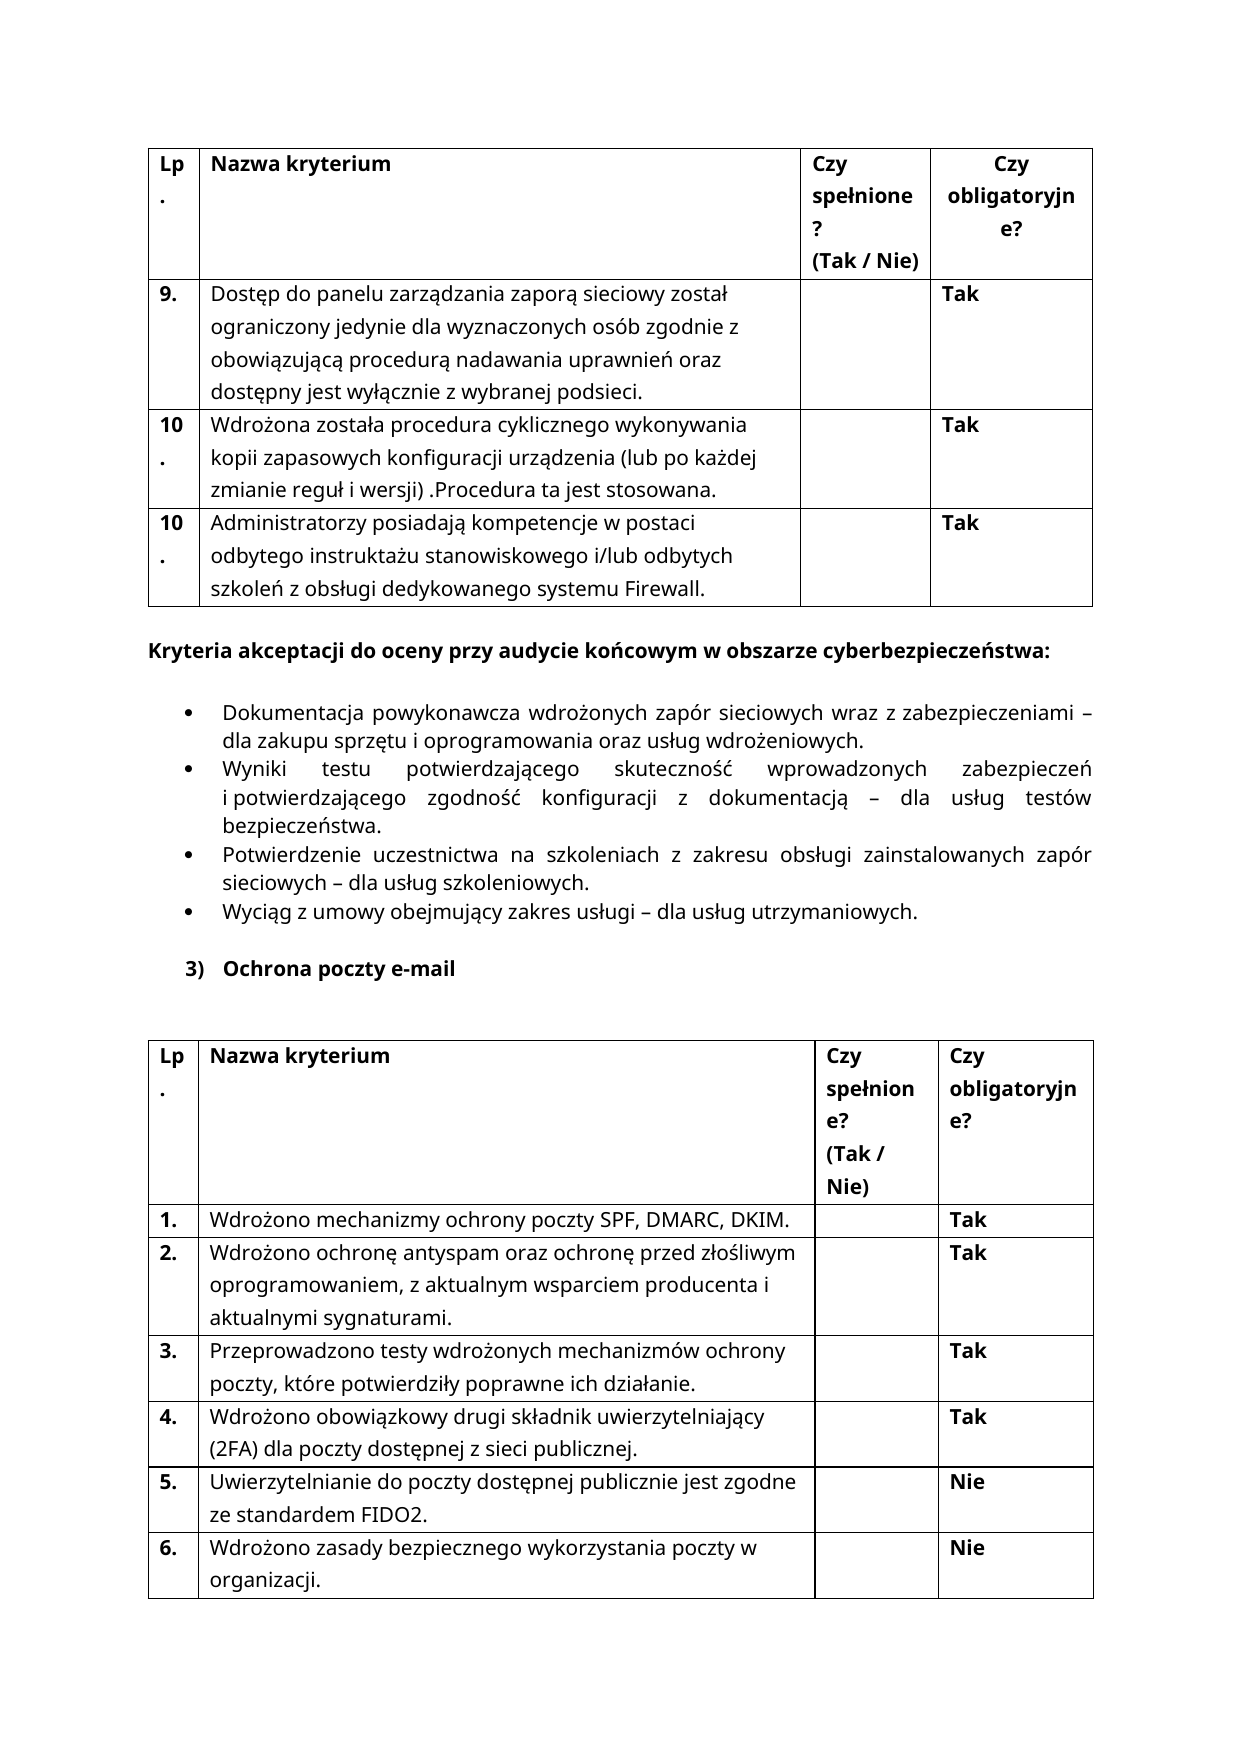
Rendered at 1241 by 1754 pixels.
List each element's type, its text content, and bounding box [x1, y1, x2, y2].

table_cell [801, 509, 930, 606]
table_cell [801, 410, 930, 507]
table_cell Nie [939, 1533, 1093, 1598]
table_cell 2. [149, 1238, 198, 1335]
table_header Czy spełnione? (Tak / Nie) [801, 149, 930, 278]
table_cell 3. [149, 1336, 198, 1401]
table_cell 10. [149, 509, 199, 606]
table_cell 9. [149, 280, 199, 409]
table_cell 5. [149, 1468, 198, 1532]
table_cell Tak [931, 280, 1092, 409]
list Wyniki testu potwierdzającego skuteczność wprowadzonych zabezpieczeń i potwierdzającego zgodność konfiguracji z dokumentacją – dla usług testów bezpieczeństwa. [185, 754, 1093, 840]
table_header Nazwa kryterium [200, 149, 800, 278]
table_cell 1. [149, 1205, 198, 1237]
table_header Lp. [149, 149, 199, 278]
table_cell [816, 1205, 938, 1237]
table_header Nazwa kryterium [199, 1041, 814, 1204]
table_header Czy spełnione? (Tak / Nie) [816, 1041, 938, 1204]
table_cell 10. [149, 410, 199, 507]
table_cell 6. [149, 1533, 198, 1598]
list Potwierdzenie uczestnictwa na szkoleniach z zakresu obsługi zainstalowanych zapór sieciowych – dla usług szkoleniowych. [185, 840, 1093, 897]
table_cell [816, 1533, 938, 1598]
table_cell Uwierzytelnianie do poczty dostępnej publicznie jest zgodne ze standardem FIDO2. [199, 1468, 814, 1532]
table_cell [801, 280, 930, 409]
table_cell Przeprowadzono testy wdrożonych mechanizmów ochrony poczty, które potwierdziły poprawne ich działanie. [199, 1336, 814, 1401]
table_cell Tak [939, 1238, 1093, 1335]
text Kryteria akceptacji do oceny przy audycie końcowym w obszarze cyberbezpieczeństwa: [148, 636, 1093, 664]
list Wyciąg z umowy obejmujący zakres usługi – dla usług utrzymaniowych. [185, 897, 1093, 925]
table_cell [816, 1336, 938, 1401]
table_cell Nie [939, 1468, 1093, 1532]
table_cell Tak [931, 410, 1092, 507]
table_cell Tak [931, 509, 1092, 606]
table_cell Dostęp do panelu zarządzania zaporą sieciowy został ograniczony jedynie dla wyznaczonych osób zgodnie z obowiązującą procedurą nadawania uprawnień oraz dostępny jest wyłącznie z wybranej podsieci. [200, 280, 800, 409]
table_cell [816, 1468, 938, 1532]
table_cell Tak [939, 1402, 1093, 1466]
table_header Lp. [149, 1041, 198, 1204]
table_header Czy obligatoryjne? [939, 1041, 1093, 1204]
table_cell [816, 1402, 938, 1466]
table_cell Wdrożono ochronę antyspam oraz ochronę przed złośliwym oprogramowaniem, z aktualnym wsparciem producenta i aktualnymi sygnaturami. [199, 1238, 814, 1335]
table_cell 4. [149, 1402, 198, 1466]
table_cell Wdrożono mechanizmy ochrony poczty SPF, DMARC, DKIM. [199, 1205, 814, 1237]
table_cell Tak [939, 1205, 1093, 1237]
table_cell Wdrożono zasady bezpiecznego wykorzystania poczty w organizacji. [199, 1533, 814, 1598]
table_cell [816, 1238, 938, 1335]
table_cell Wdrożona została procedura cyklicznego wykonywania kopii zapasowych konfiguracji urządzenia (lub po każdej zmianie reguł i wersji) .Procedura ta jest stosowana. [200, 410, 800, 507]
table_header Czy obligatoryjne? [931, 149, 1092, 278]
list Dokumentacja powykonawcza wdrożonych zapór sieciowych wraz z zabezpieczeniami – dla zakupu sprzętu i oprogramowania oraz usług wdrożeniowych. [185, 698, 1093, 754]
list Ochrona poczty e-mail [185, 954, 1093, 983]
table_cell Tak [939, 1336, 1093, 1401]
table_cell Wdrożono obowiązkowy drugi składnik uwierzytelniający (2FA) dla poczty dostępnej z sieci publicznej. [199, 1402, 814, 1466]
table_cell Administratorzy posiadają kompetencje w postaci odbytego instruktażu stanowiskowego i/lub odbytych szkoleń z obsługi dedykowanego systemu Firewall. [200, 509, 800, 606]
